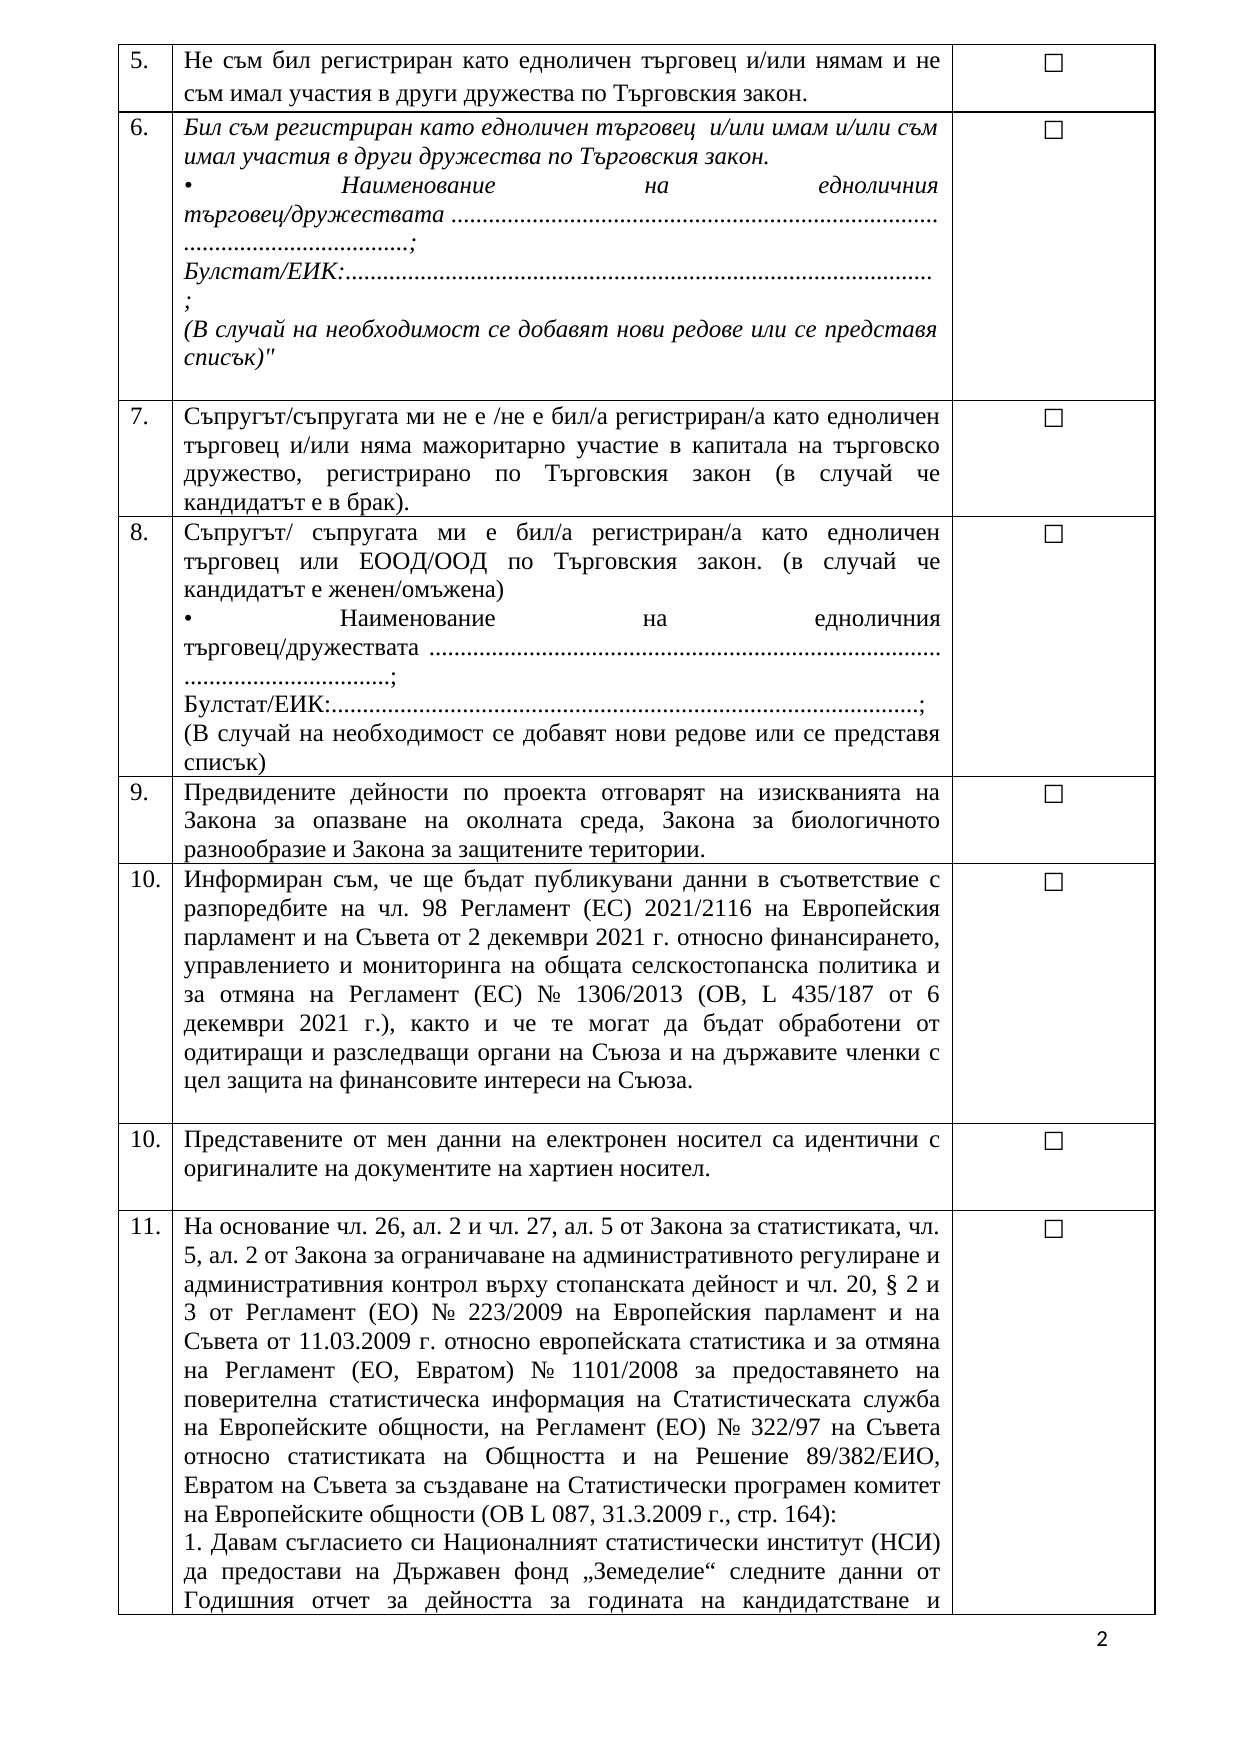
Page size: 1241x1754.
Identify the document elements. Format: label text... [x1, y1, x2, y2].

table_cell Съпругът/съпругата ми не е /не е бил/а регистриран/а като едноличен търговец и/или няма мажоритарно участие в капитала на търговско дружество, регистрирано по Търговския закон (в случай че кандидатът е в брак). [173, 401, 952, 516]
table_cell Бил съм регистриран като едноличен търговец и/или имам и/или съм имал участия в други дружества по Търговския закон. • Наименование на едноличния търговец/дружествата ..................................................................................................................; Булстат/ЕИК:..............................................................................................; (В случай на необходимост се добавят нови редове или се представя списък)" [173, 113, 952, 400]
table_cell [173, 1211, 952, 1614]
table_cell Предвидените дейности по проекта отговарят на изискванията на Закона за опазване на околната среда, Закона за биологичното разнообразие и Закона за защитените територии. [173, 777, 952, 863]
table_cell 5. [119, 45, 172, 111]
table_cell Представените от мен данни на електронен носител са идентични с оригиналите на документите на хартиен носител. [173, 1124, 952, 1210]
table_cell 11. [119, 1211, 172, 1614]
table_cell 7. [119, 401, 172, 516]
table_cell Информиран съм, че ще бъдат публикувани данни в съответствие с разпоредбите на чл. 98 Регламент (ЕС) 2021/2116 на Европейския парламент и на Съвета от 2 декември 2021 г. относно финансирането, управлението и мониторинга на общата селскостопанска политика и за отмяна на Регламент (ЕС) № 1306/2013 (ОВ, L 435/187 от 6 декември 2021 г.), както и че те могат да бъдат обработени от одитиращи и разследващи органи на Съюза и на държавите членки с цел защита на финансовите интереси на Съюза. [173, 864, 952, 1123]
table_cell 6. [119, 113, 172, 400]
table_cell 10. [119, 1124, 172, 1210]
table_cell 9. [119, 777, 172, 863]
table_cell Не съм бил регистриран като едноличен търговец и/или нямам и не съм имал участия в други дружества по Търговския закон. [173, 45, 952, 111]
table_cell 8. [119, 517, 172, 776]
table_cell 10. [119, 864, 172, 1123]
table_cell Съпругът/ съпругата ми е бил/а регистриран/а като едноличен търговец или ЕООД/ООД по Търговския закон. (в случай че кандидатът е женен/омъжена) • Наименование на едноличния търговец/дружествата ...................................................................................................................; Булстат/ЕИК:..............................................................................................; (В случай на необходимост се добавят нови редове или се представя списък) [173, 517, 952, 776]
